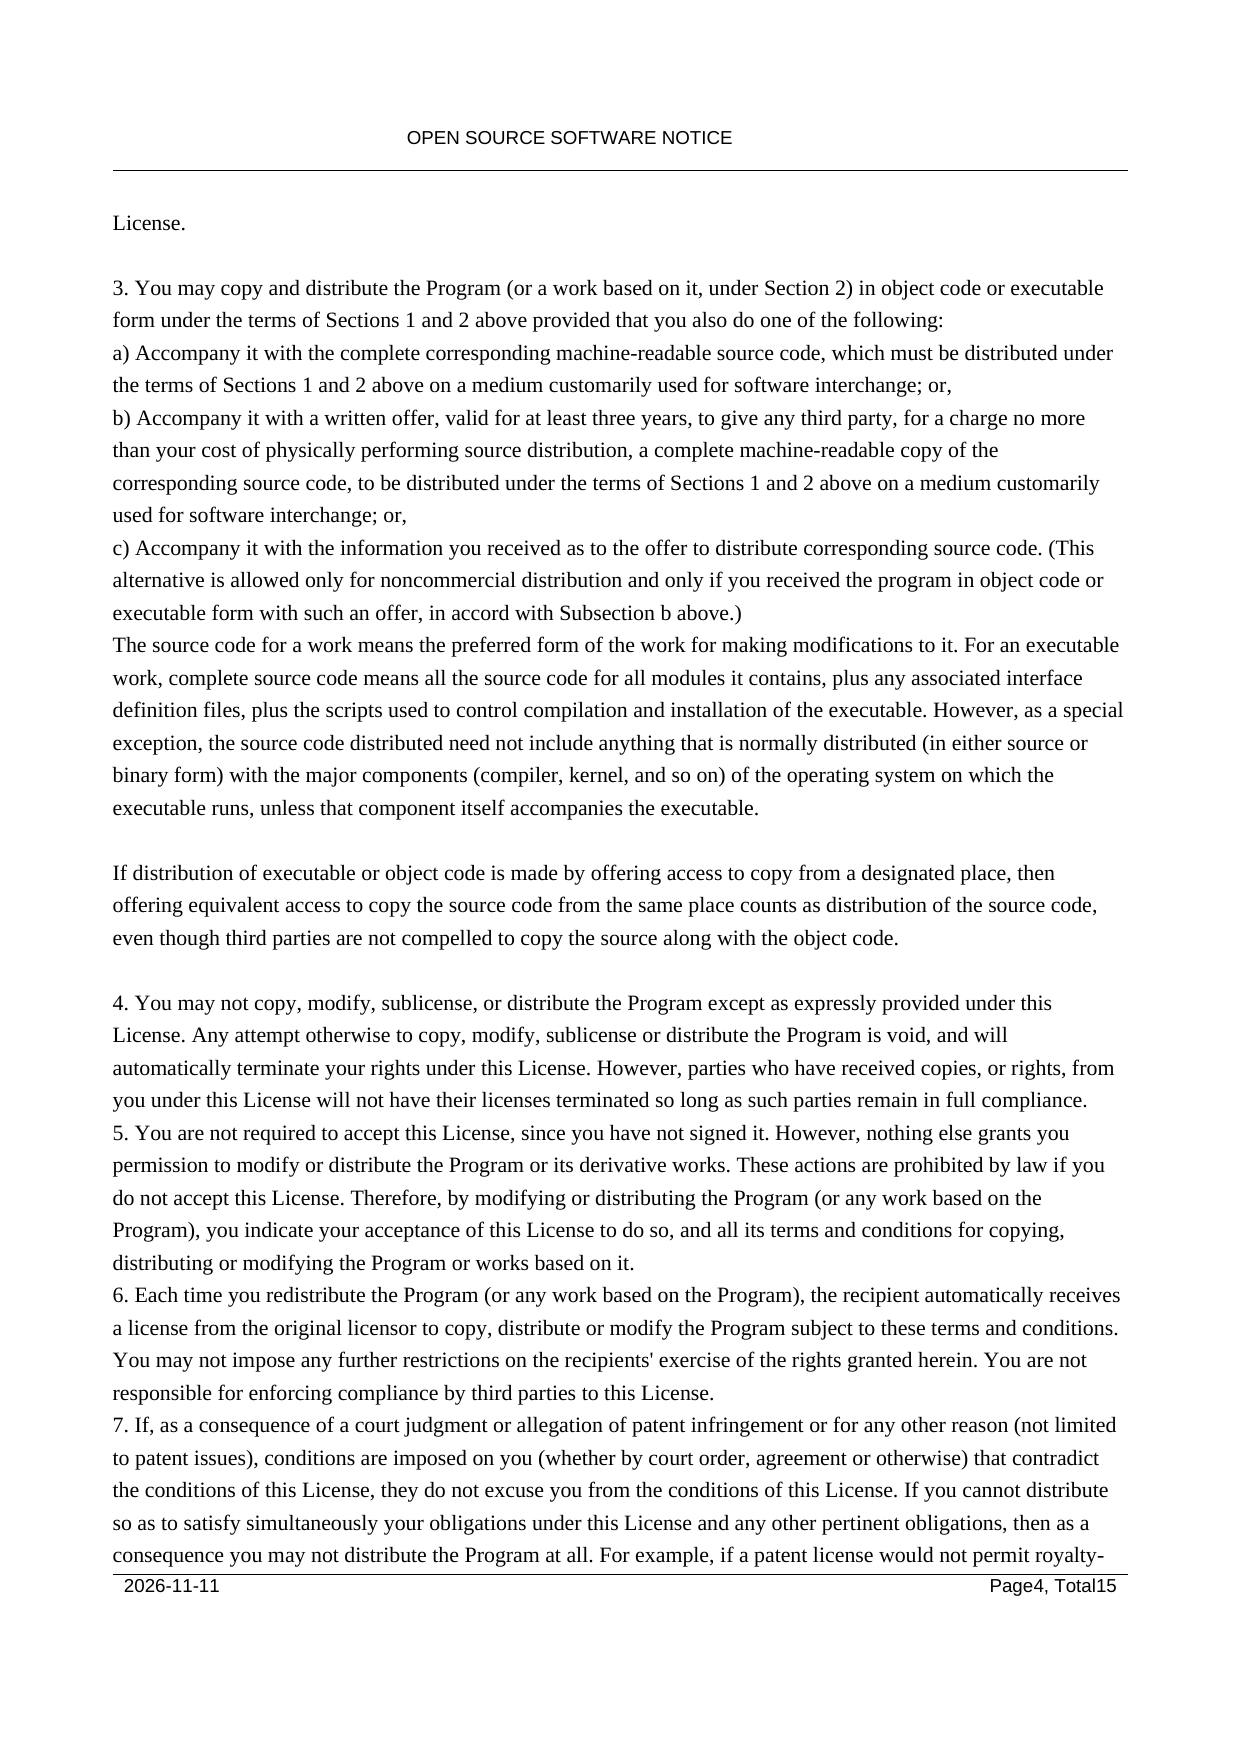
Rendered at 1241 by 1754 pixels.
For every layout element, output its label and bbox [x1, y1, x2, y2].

text [112, 206, 1128, 1571]
